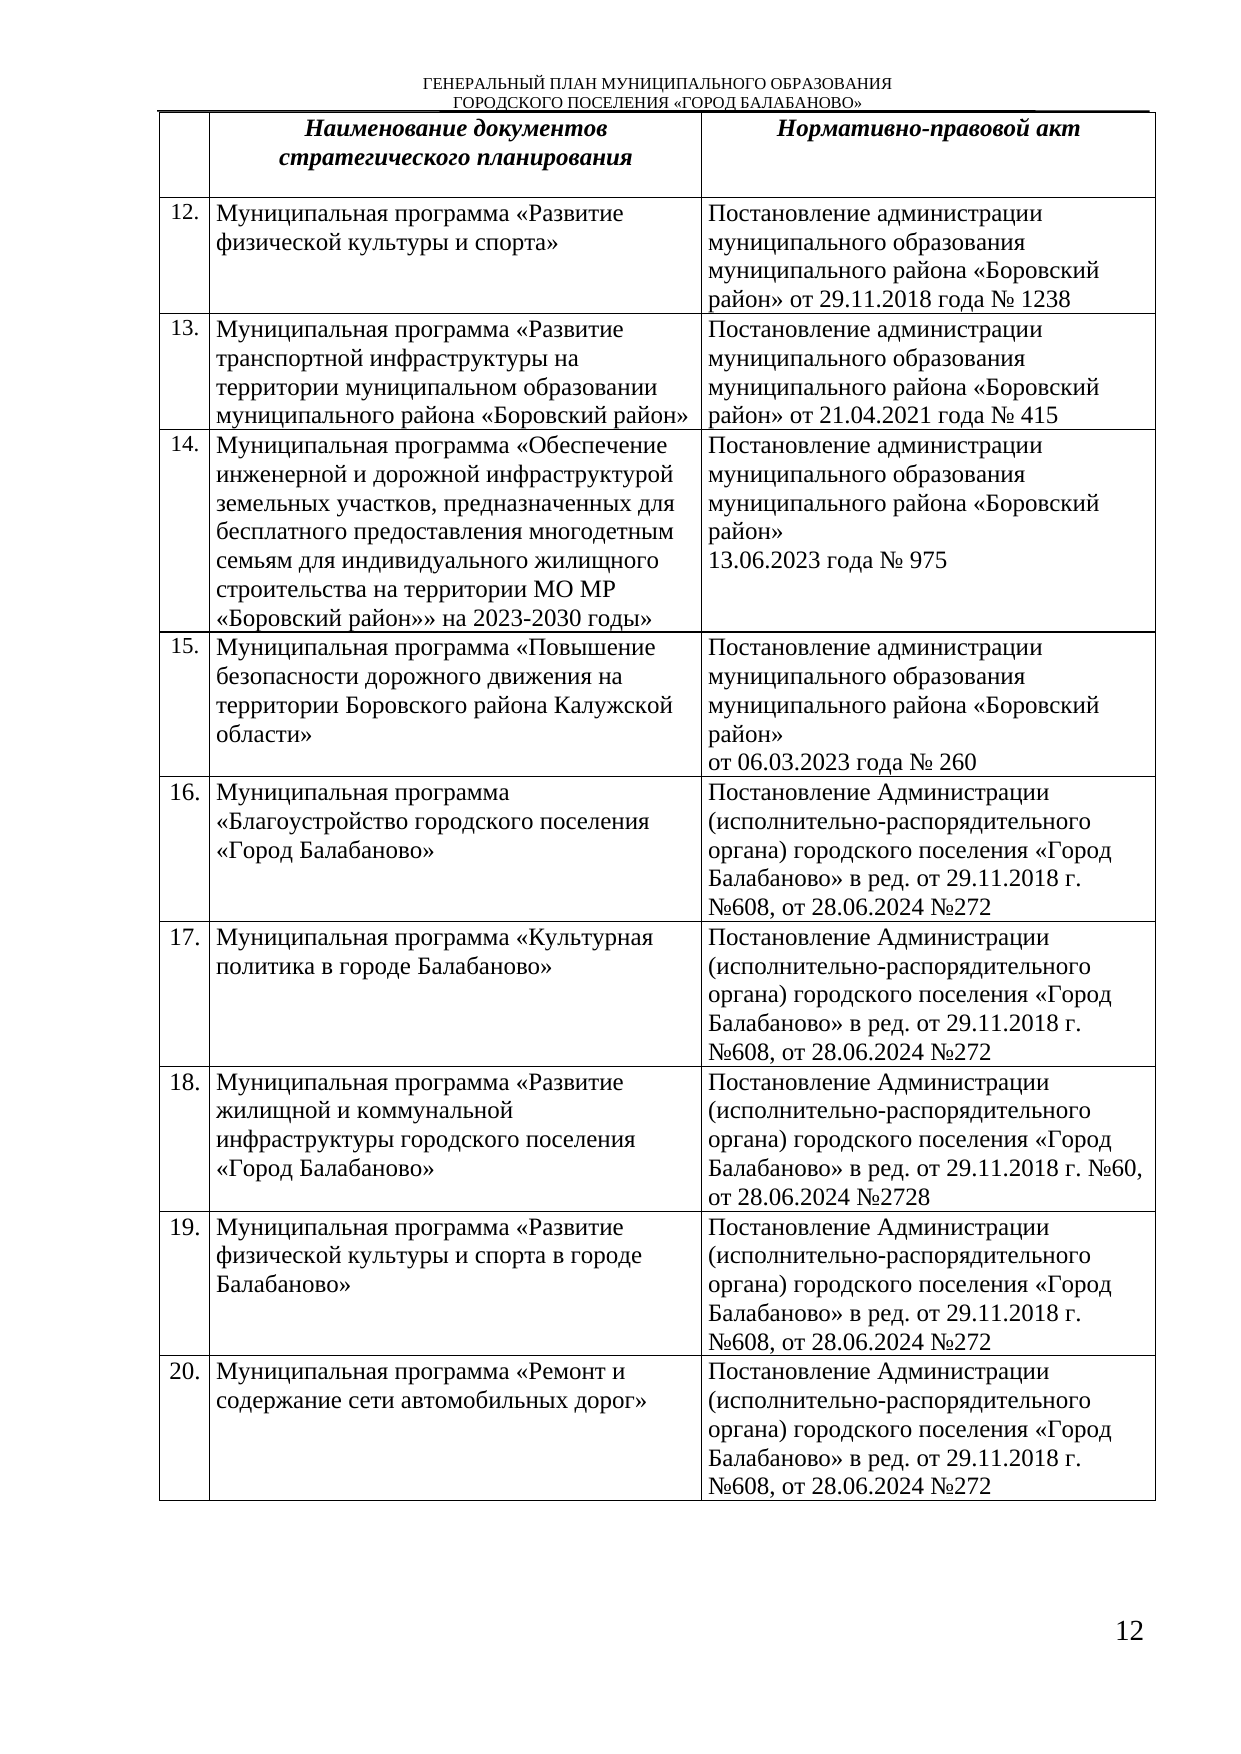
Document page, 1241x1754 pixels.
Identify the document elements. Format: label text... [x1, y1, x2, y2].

table_cell Постановление администрации муниципального образования муниципального района «Боровский район» 13.06.2023 года № 975 [702, 430, 1155, 631]
table_header Нормативно-правовой акт [702, 113, 1155, 197]
table_header Наименование документов стратегического планирования [210, 113, 701, 197]
table_cell 20. [160, 1356, 209, 1500]
table_cell Постановление администрации муниципального образования муниципального района «Боровский район» от 06.03.2023 года № 260 [702, 633, 1155, 776]
table_cell Муниципальная программа «Благоустройство городского поселения «Город Балабаново» [210, 777, 701, 921]
table_cell Муниципальная программа «Ремонт и содержание сети автомобильных дорог» [210, 1356, 701, 1500]
table_cell Муниципальная программа «Развитие жилищной и коммунальной инфраструктуры городского поселения «Город Балабаново» [210, 1067, 701, 1211]
table_cell 17. [160, 922, 209, 1066]
table_cell 19. [160, 1212, 209, 1355]
table_cell Муниципальная программа «Развитие транспортной инфраструктуры на территории муниципальном образовании муниципального района «Боровский район» [210, 314, 701, 429]
table_cell Муниципальная программа «Повышение безопасности дорожного движения на территории Боровского района Калужской области» [210, 633, 701, 776]
table_cell 18. [160, 1067, 209, 1211]
table_cell Муниципальная программа «Развитие физической культуры и спорта в городе Балабаново» [210, 1212, 701, 1355]
table_cell 12. [160, 198, 209, 313]
table_cell Муниципальная программа «Культурная политика в городе Балабаново» [210, 922, 701, 1066]
table_cell 15. [160, 633, 209, 776]
table_cell 16. [160, 777, 209, 921]
table_cell 13. [160, 314, 209, 429]
table_cell Муниципальная программа «Развитие физической культуры и спорта» [210, 198, 701, 313]
table_cell Постановление Администрации (исполнительно-распорядительного органа) городского поселения «Город Балабаново» в ред. от 29.11.2018 г. №60, от 28.06.2024 №2728 [702, 1067, 1155, 1211]
table_cell 14. [160, 430, 209, 631]
table_header [160, 113, 209, 197]
table_cell Муниципальная программа «Обеспечение инженерной и дорожной инфраструктурой земельных участков, предназначенных для бесплатного предоставления многодетным семьям для индивидуального жилищного строительства на территории МО МР «Боровский район»» на 2023-2030 годы» [210, 430, 701, 631]
table_cell Постановление администрации муниципального образования муниципального района «Боровский район» от 21.04.2021 года № 415 [702, 314, 1155, 429]
table_cell Постановление администрации муниципального образования муниципального района «Боровский район» от 29.11.2018 года № 1238 [702, 198, 1155, 313]
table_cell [702, 1356, 1155, 1500]
